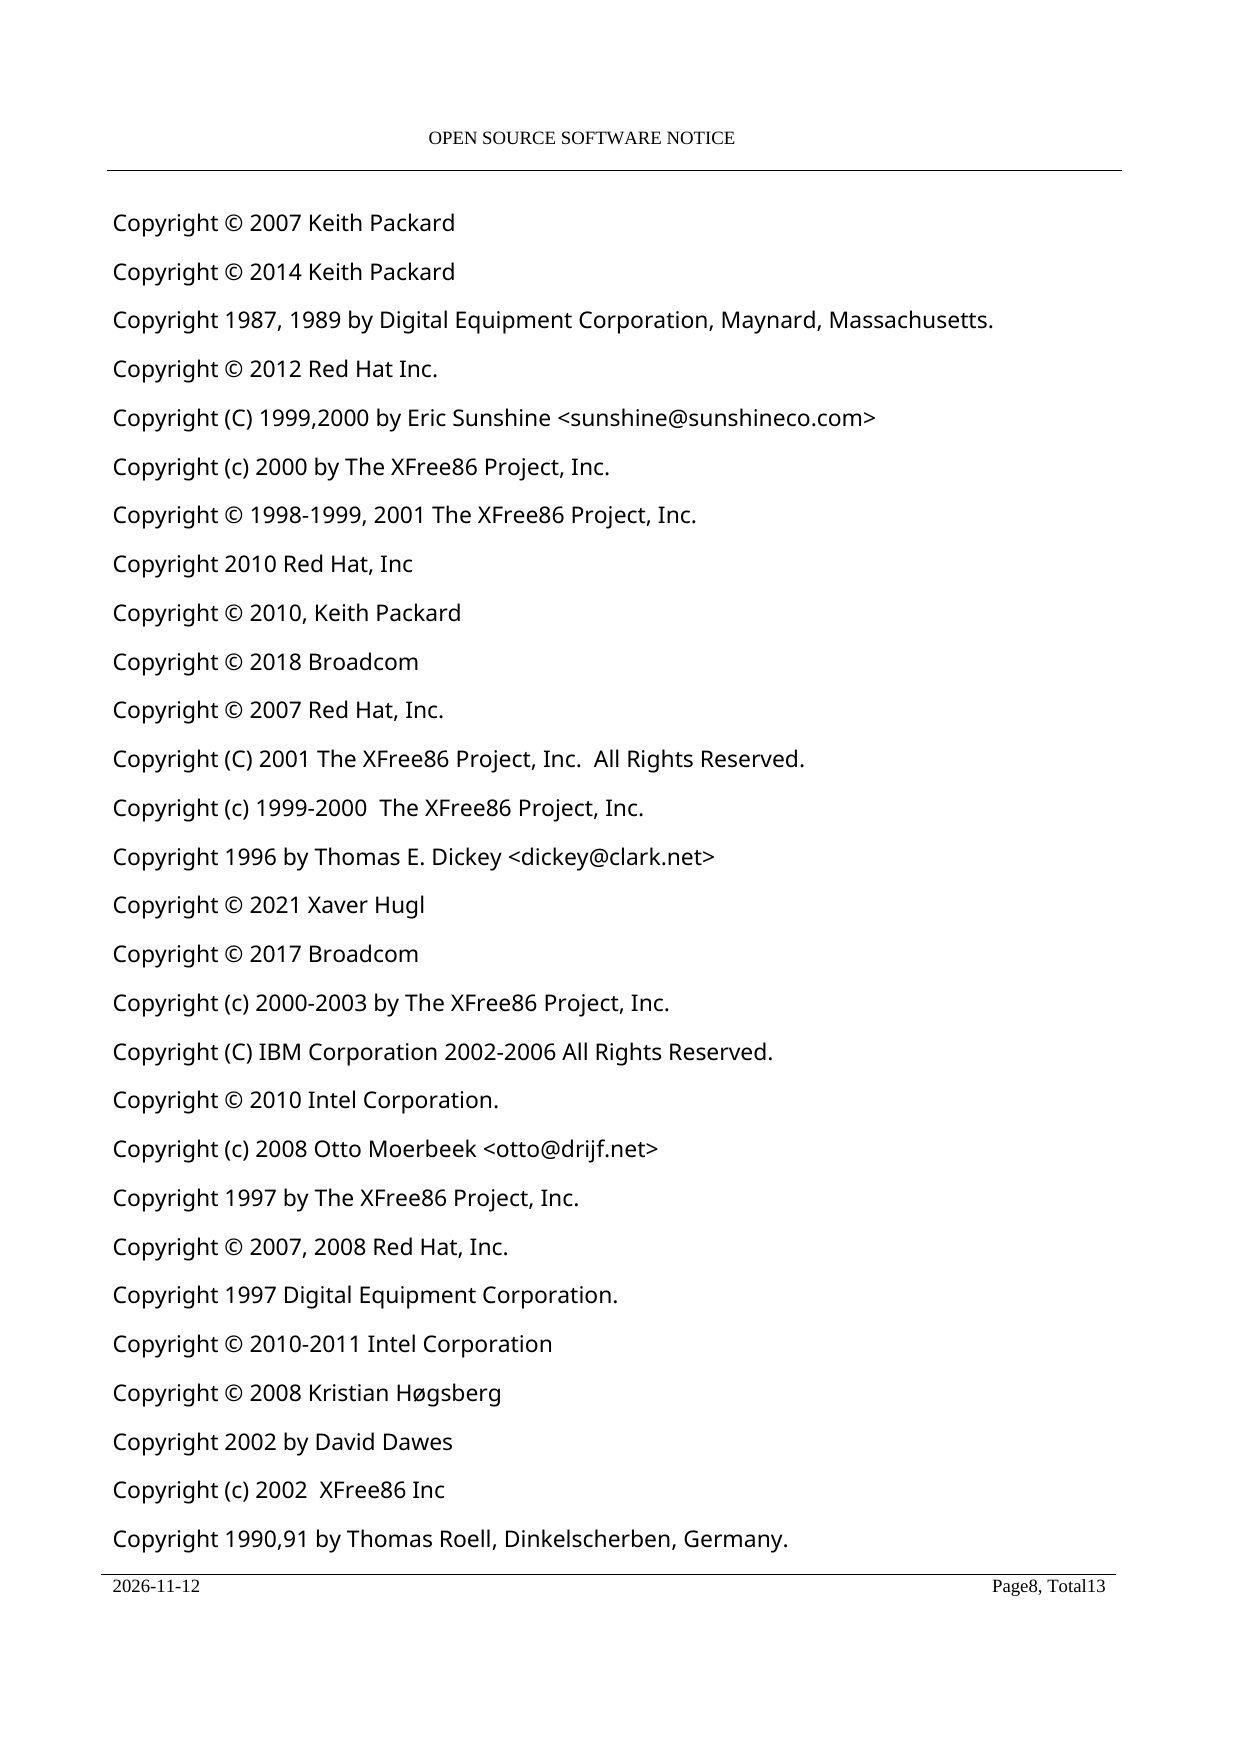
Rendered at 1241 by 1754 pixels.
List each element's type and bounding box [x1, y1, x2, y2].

text [112, 206, 1128, 1555]
